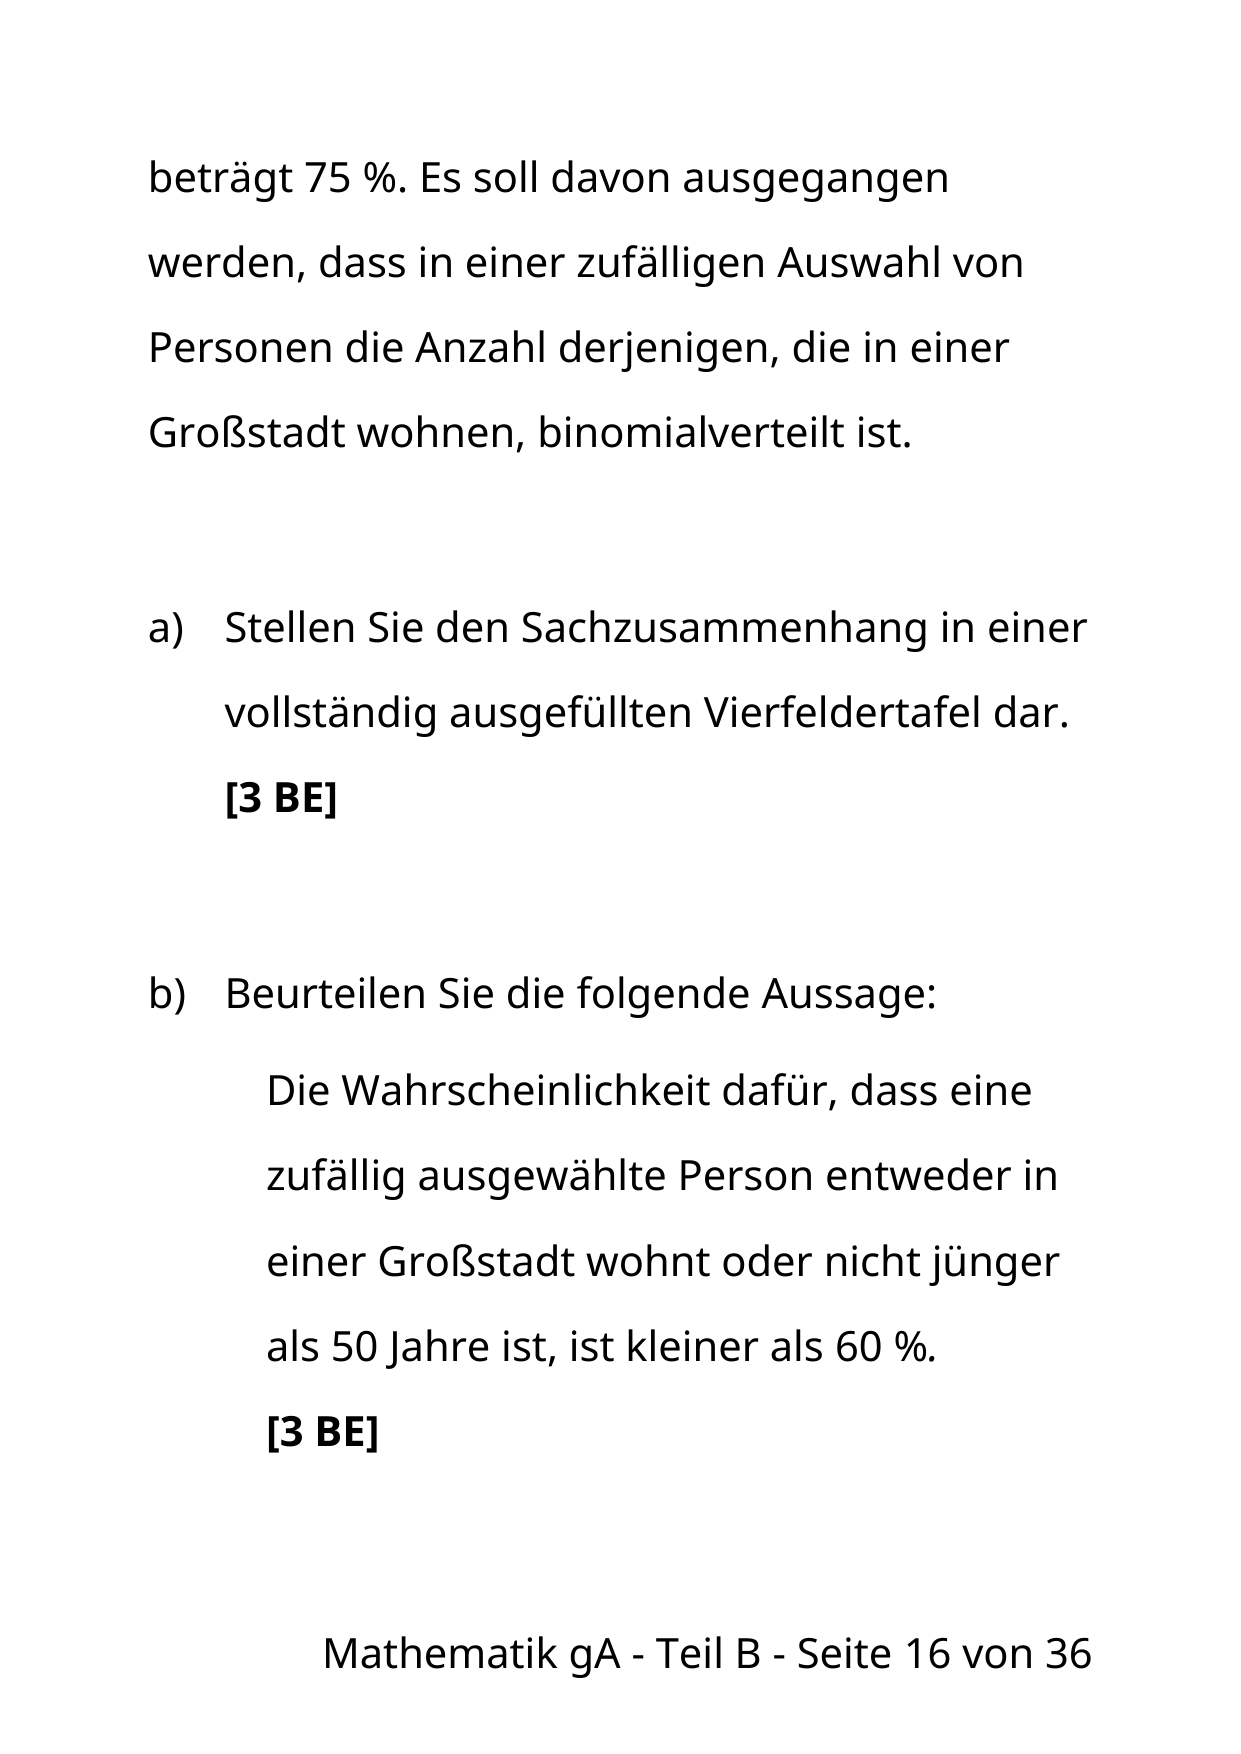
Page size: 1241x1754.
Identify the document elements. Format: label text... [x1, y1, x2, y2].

list a) Stellen Sie den Sachzusammenhang in einer vollständig ausgefüllten Vierfeldertafel dar. [3 BE] [148, 598, 1093, 825]
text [148, 148, 1093, 460]
list b) Beurteilen Sie die folgende Aussage: [148, 963, 1093, 1020]
list Die Wahrscheinlichkeit dafür, dass eine zufällig ausgewählte Person entweder in einer Großstadt wohnt oder nicht jünger als 50 Jahre ist, ist kleiner als 60 %. [3 BE] [266, 1061, 1093, 1458]
